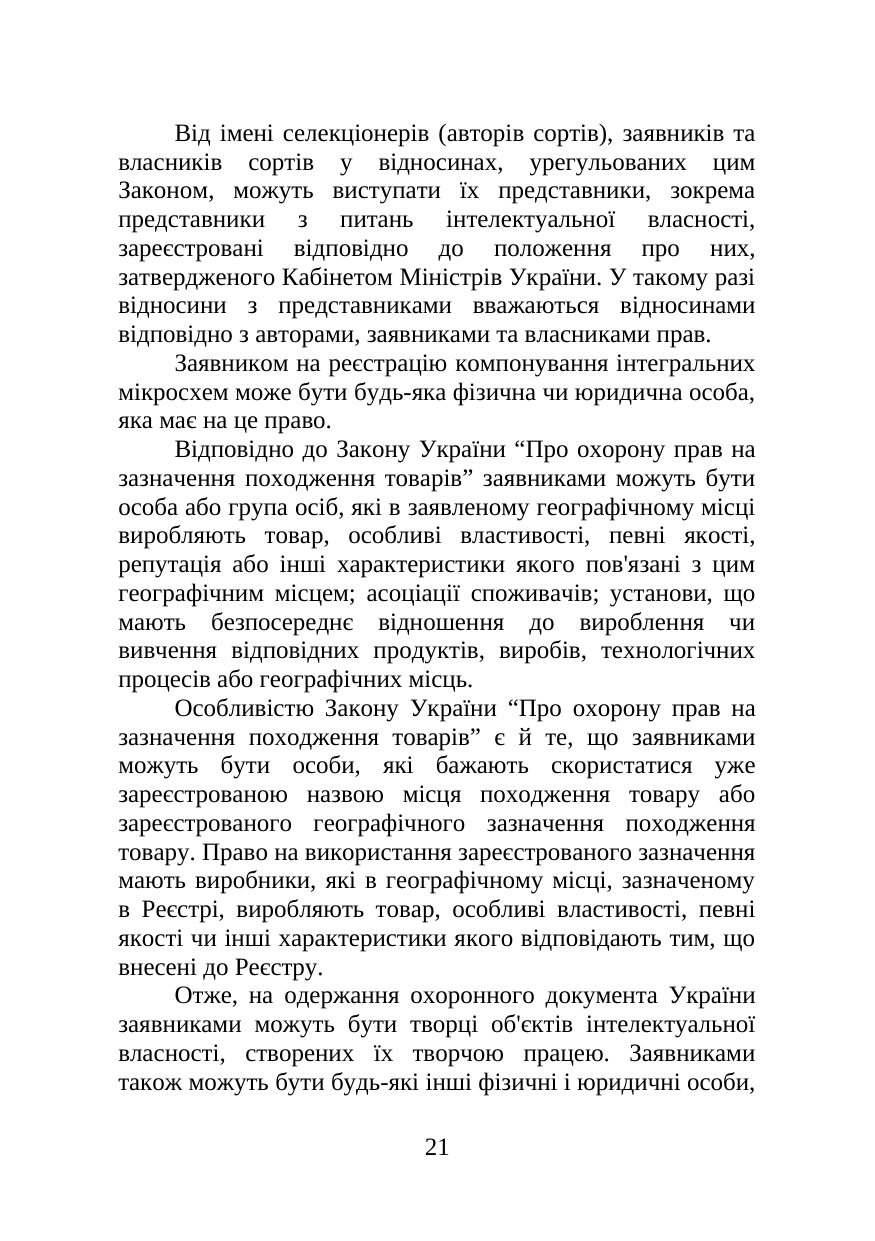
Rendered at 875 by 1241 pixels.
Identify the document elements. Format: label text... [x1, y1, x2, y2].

text Особливістю Закону України “Про охорону прав на зазначення походження товарів” є й те, що заявниками можуть бути особи, які бажають скористатися уже зареєстрованою назвою місця походження товару або зареєстрованого географічного зазначення походження товару. Право на використання зареєстрованого зазначення мають виробники, які в географічному місці, зазначеному в Реєстрі, виробляють товар, особливі властивості, певні якості чи інші характеристики якого відповідають тим, що внесені до Реєстру. [118, 693, 756, 981]
text Відповідно до Закону України “Про охорону прав на зазначення походження товарів” заявниками можуть бути особа або група осіб, які в заявленому географічному місці виробляють товар, особливі властивості, певні якості, репутація або інші характеристики якого пов'язані з цим географічним місцем; асоціації споживачів; установи, що мають безпосереднє відношення до вироблення чи вивчення відповідних продуктів, виробів, технологічних процесів або географічних місць. [118, 434, 756, 693]
text Заявником на реєстрацію компонування інтегральних мікросхем може бути будь-яка фізична чи юридична особа, яка має на це право. [118, 348, 756, 434]
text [118, 981, 756, 1096]
text Від імені селекціонерів (авторів сортів), заявників та власників сортів у відносинах, урегульованих цим Законом, можуть виступати їх представники, зокрема представники з питань інтелектуальної власності, зареєстровані відповідно до положення про них, затвердженого Кабінетом Міністрів України. У такому разі відносини з представниками вважаються відносинами відповідно з авторами, заявниками та власниками прав. [118, 118, 756, 348]
